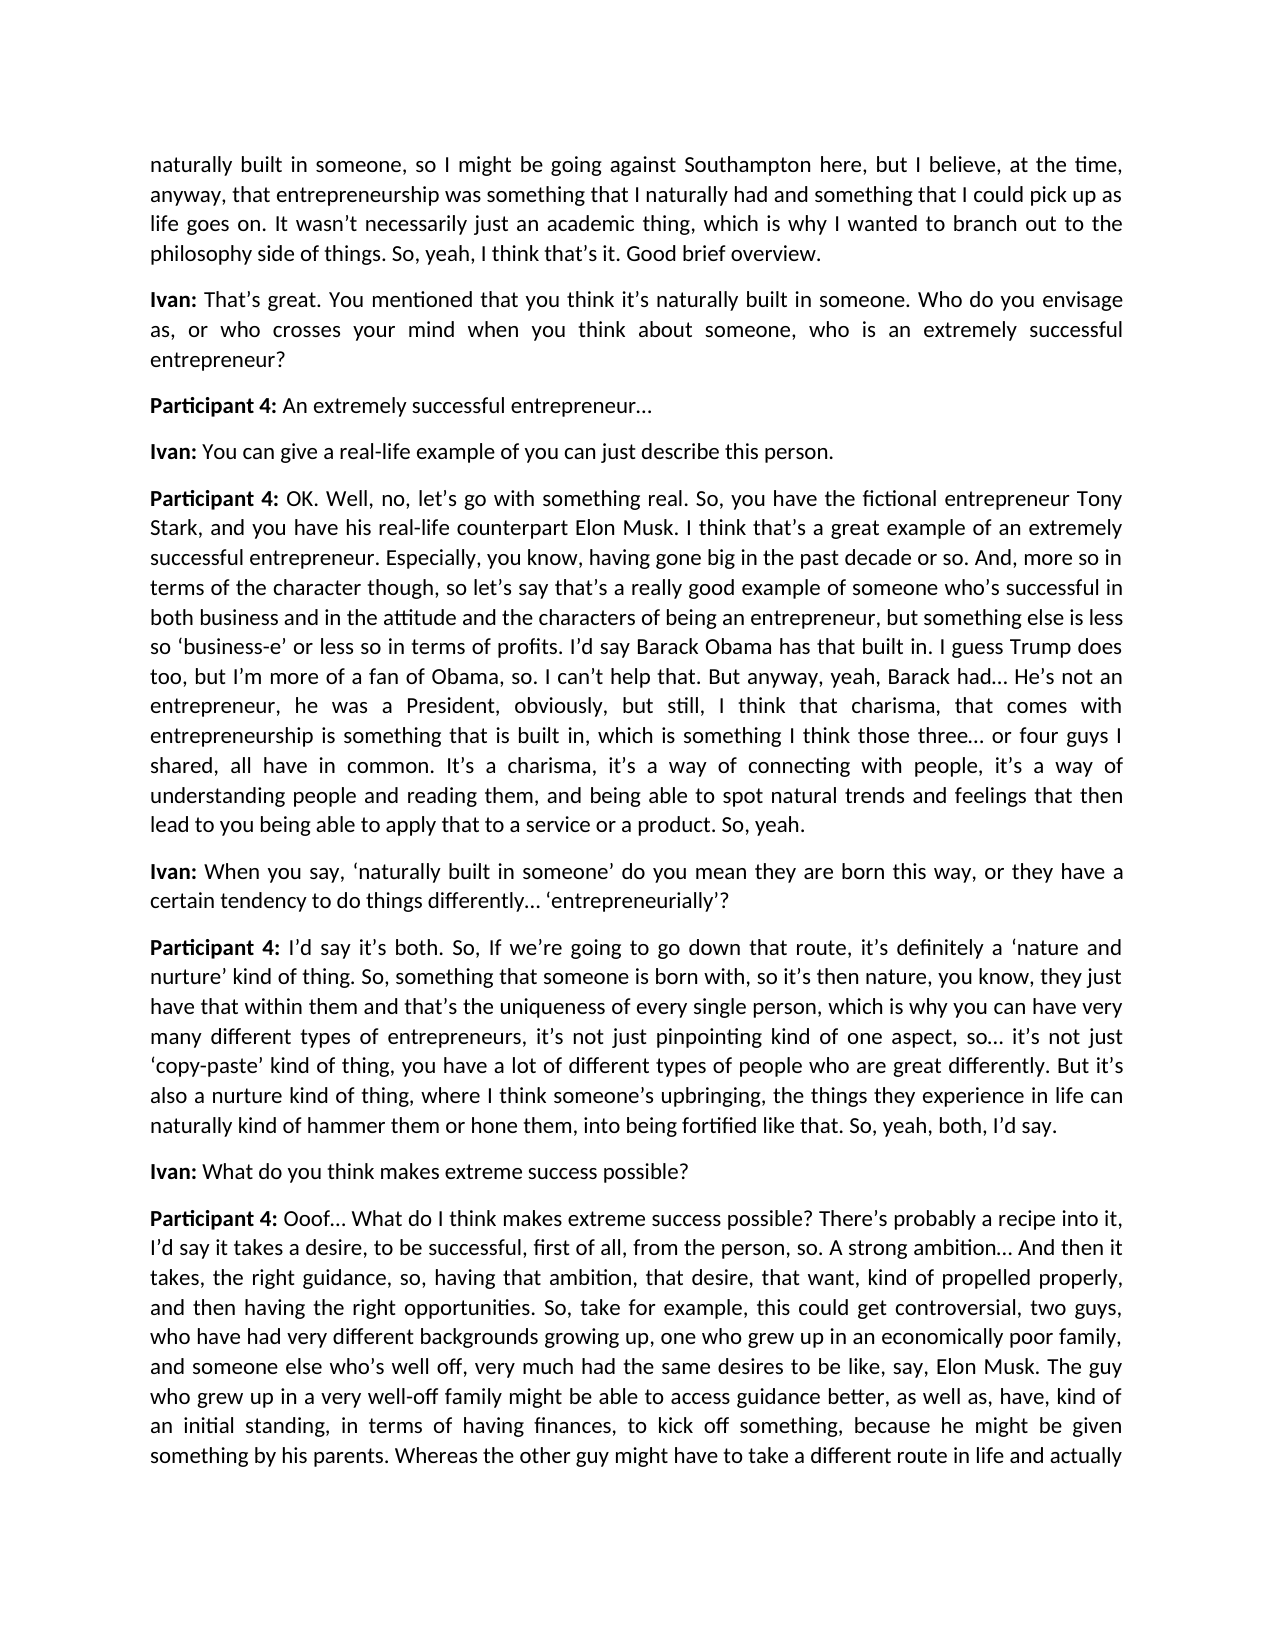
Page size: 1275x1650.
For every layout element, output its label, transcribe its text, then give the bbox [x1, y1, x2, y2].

text Ivan: That’s great. You mentioned that you think it’s naturally built in someone. Who do you envisage as, or who crosses your mind when you think about someone, who is an extremely successful entrepreneur? [150, 285, 1125, 373]
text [150, 150, 1125, 267]
text Ivan: What do you think makes extreme success possible? [150, 1157, 1125, 1185]
text Participant 4: An extremely successful entrepreneur… [150, 391, 1125, 419]
text Participant 4: I’d say it’s both. So, If we’re going to go down that route, it’s definitely a ‘nature and nurture’ kind of thing. So, something that someone is born with, so it’s then nature, you know, they just have that within them and that’s the uniqueness of every single person, which is why you can have very many different types of entrepreneurs, it’s not just pinpointing kind of one aspect, so… it’s not just ‘copy-paste’ kind of thing, you have a lot of different types of people who are great differently. But it’s also a nurture kind of thing, where I think someone’s upbringing, the things they experience in life can naturally kind of hammer them or hone them, into being fortified like that. So, yeah, both, I’d say. [150, 933, 1125, 1139]
text Participant 4: OK. Well, no, let’s go with something real. So, you have the fictional entrepreneur Tony Stark, and you have his real-life counterpart Elon Musk. I think that’s a great example of an extremely successful entrepreneur. Especially, you know, having gone big in the past decade or so. And, more so in terms of the character though, so let’s say that’s a really good example of someone who’s successful in both business and in the attitude and the characters of being an entrepreneur, but something else is less so ‘business-e’ or less so in terms of profits. I’d say Barack Obama has that built in. I guess Trump does too, but I’m more of a fan of Obama, so. I can’t help that. But anyway, yeah, Barack had… He’s not an entrepreneur, he was a President, obviously, but still, I think that charisma, that comes with entrepreneurship is something that is built in, which is something I think those three… or four guys I shared, all have in common. It’s a charisma, it’s a way of connecting with people, it’s a way of understanding people and reading them, and being able to spot natural trends and feelings that then lead to you being able to apply that to a service or a product. So, yeah. [150, 484, 1125, 838]
text Ivan: You can give a real-life example of you can just describe this person. [150, 437, 1125, 466]
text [150, 1204, 1125, 1469]
text Ivan: When you say, ‘naturally built in someone’ do you mean they are born this way, or they have a certain tendency to do things differently… ‘entrepreneurially’? [150, 857, 1125, 914]
